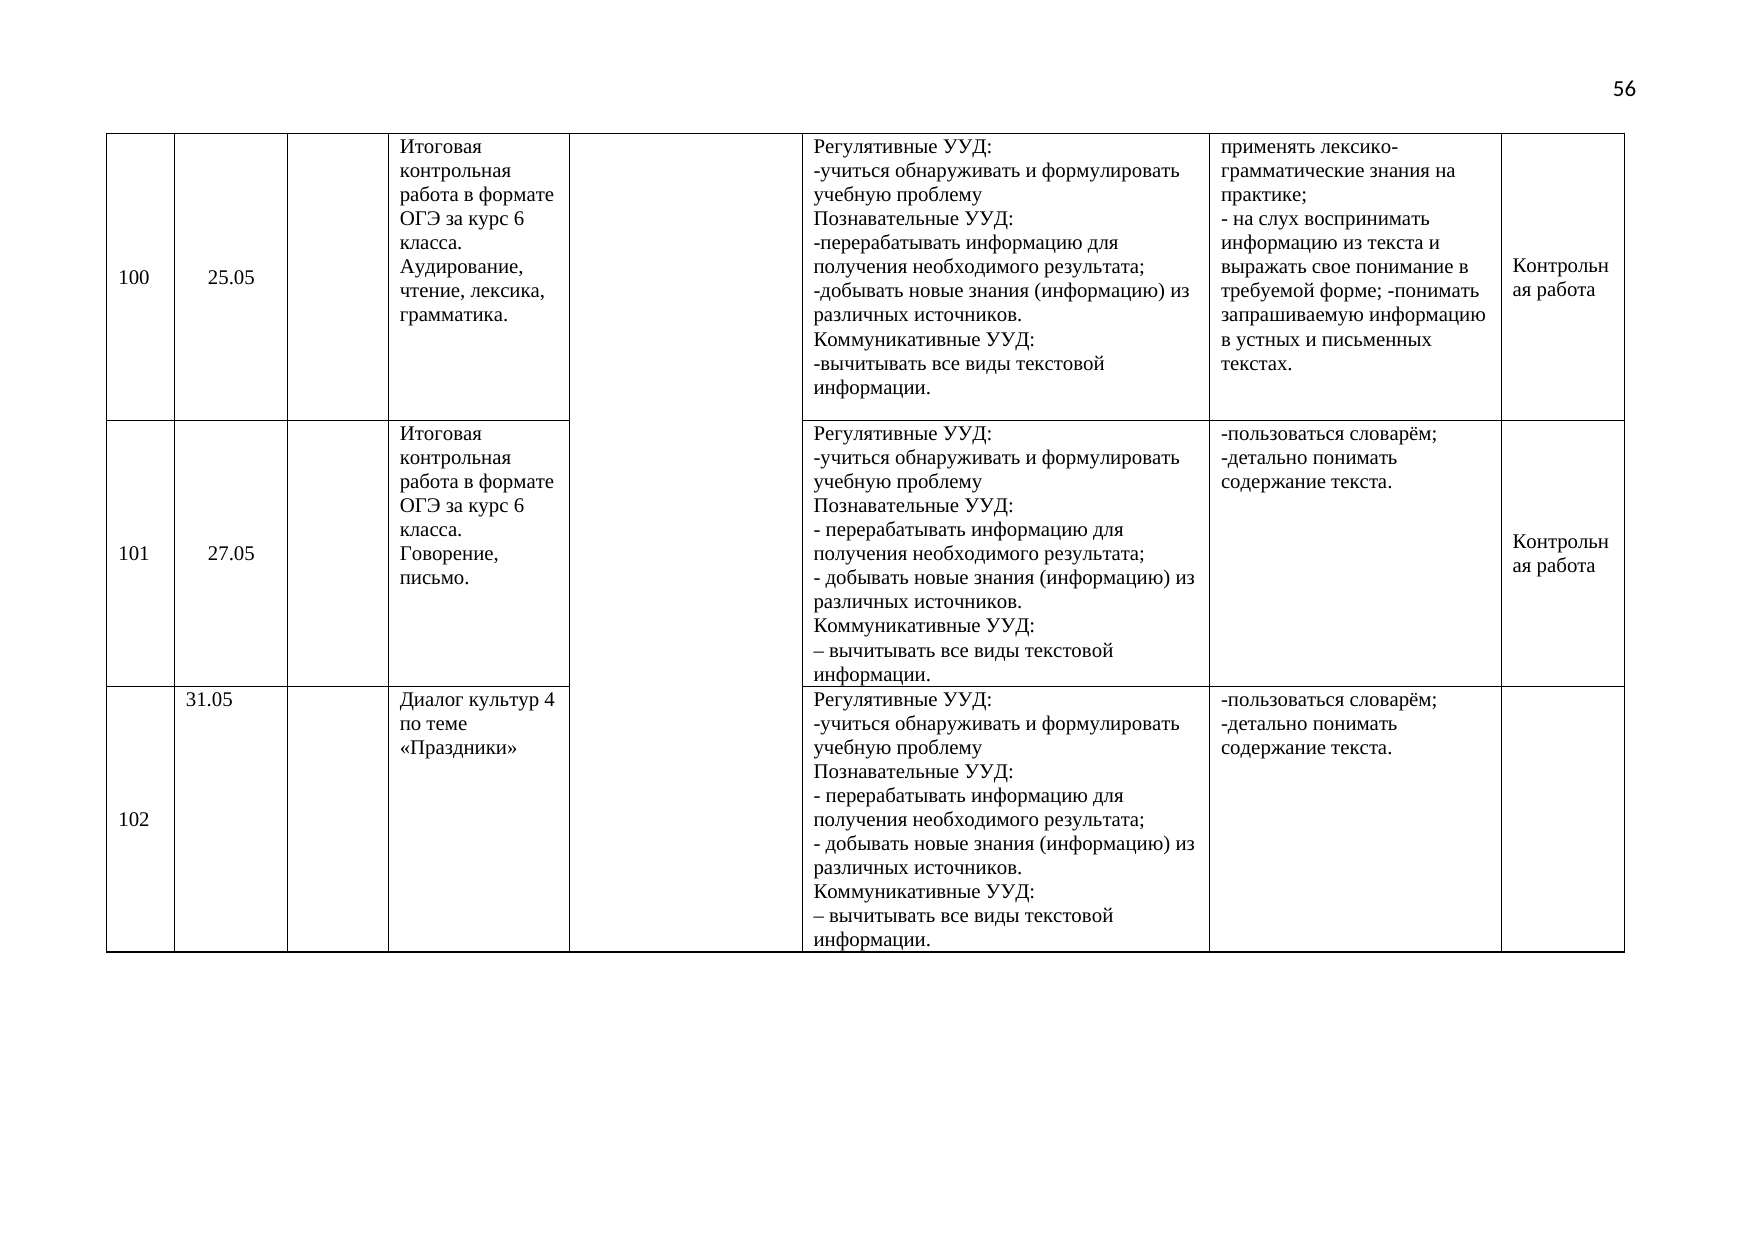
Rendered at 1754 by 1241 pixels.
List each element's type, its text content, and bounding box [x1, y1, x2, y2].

table_cell 27.05 [175, 421, 287, 686]
table_cell Регулятивные УУД: -учиться обнаруживать и формулировать учебную проблему Познавательные УУД: - перерабатывать информацию для получения необходимого результата; - добывать новые знания (информацию) из различных источников. Коммуникативные УУД: – вычитывать все виды текстовой информации. [803, 421, 1209, 686]
table_cell применять лексико-грамматические знания на практике; - на слух воспринимать информацию из текста и выражать свое понимание в требуемой форме; -понимать запрашиваемую информацию в устных и письменных текстах. [1210, 134, 1501, 420]
table_cell 25.05 [175, 134, 287, 420]
table_cell Итоговая контрольная работа в формате ОГЭ за курс 6 класса. Говорение, письмо. [389, 421, 569, 686]
table_cell Регулятивные УУД: -учиться обнаруживать и формулировать учебную проблему Познавательные УУД: - перерабатывать информацию для получения необходимого результата; - добывать новые знания (информацию) из различных источников. Коммуникативные УУД: – вычитывать все виды текстовой информации. [803, 687, 1209, 951]
table_cell [288, 421, 388, 686]
table_cell Регулятивные УУД: -учиться обнаруживать и формулировать учебную проблему Познавательные УУД: -перерабатывать информацию для получения необходимого результата; -добывать новые знания (информацию) из различных источников. Коммуникативные УУД: -вычитывать все виды текстовой информации. [803, 134, 1209, 420]
table_cell [1502, 687, 1624, 951]
table_cell Диалог культур 4 по теме «Праздники» [389, 687, 569, 951]
table_cell 101 [107, 421, 174, 686]
table_cell Итоговая контрольная работа в формате ОГЭ за курс 6 класса. Аудирование, чтение, лексика, грамматика. [389, 134, 569, 420]
table_cell Контрольная работа [1502, 421, 1624, 686]
table_cell 102 [107, 687, 174, 951]
table_cell [288, 687, 388, 951]
table_cell 100 [107, 134, 174, 420]
table_cell -пользоваться словарём; -детально понимать содержание текста. [1210, 687, 1501, 951]
table_cell Контрольная работа [1502, 134, 1624, 420]
table_cell [288, 134, 388, 420]
table_cell 31.05 [175, 687, 287, 951]
table_cell -пользоваться словарём; -детально понимать содержание текста. [1210, 421, 1501, 686]
